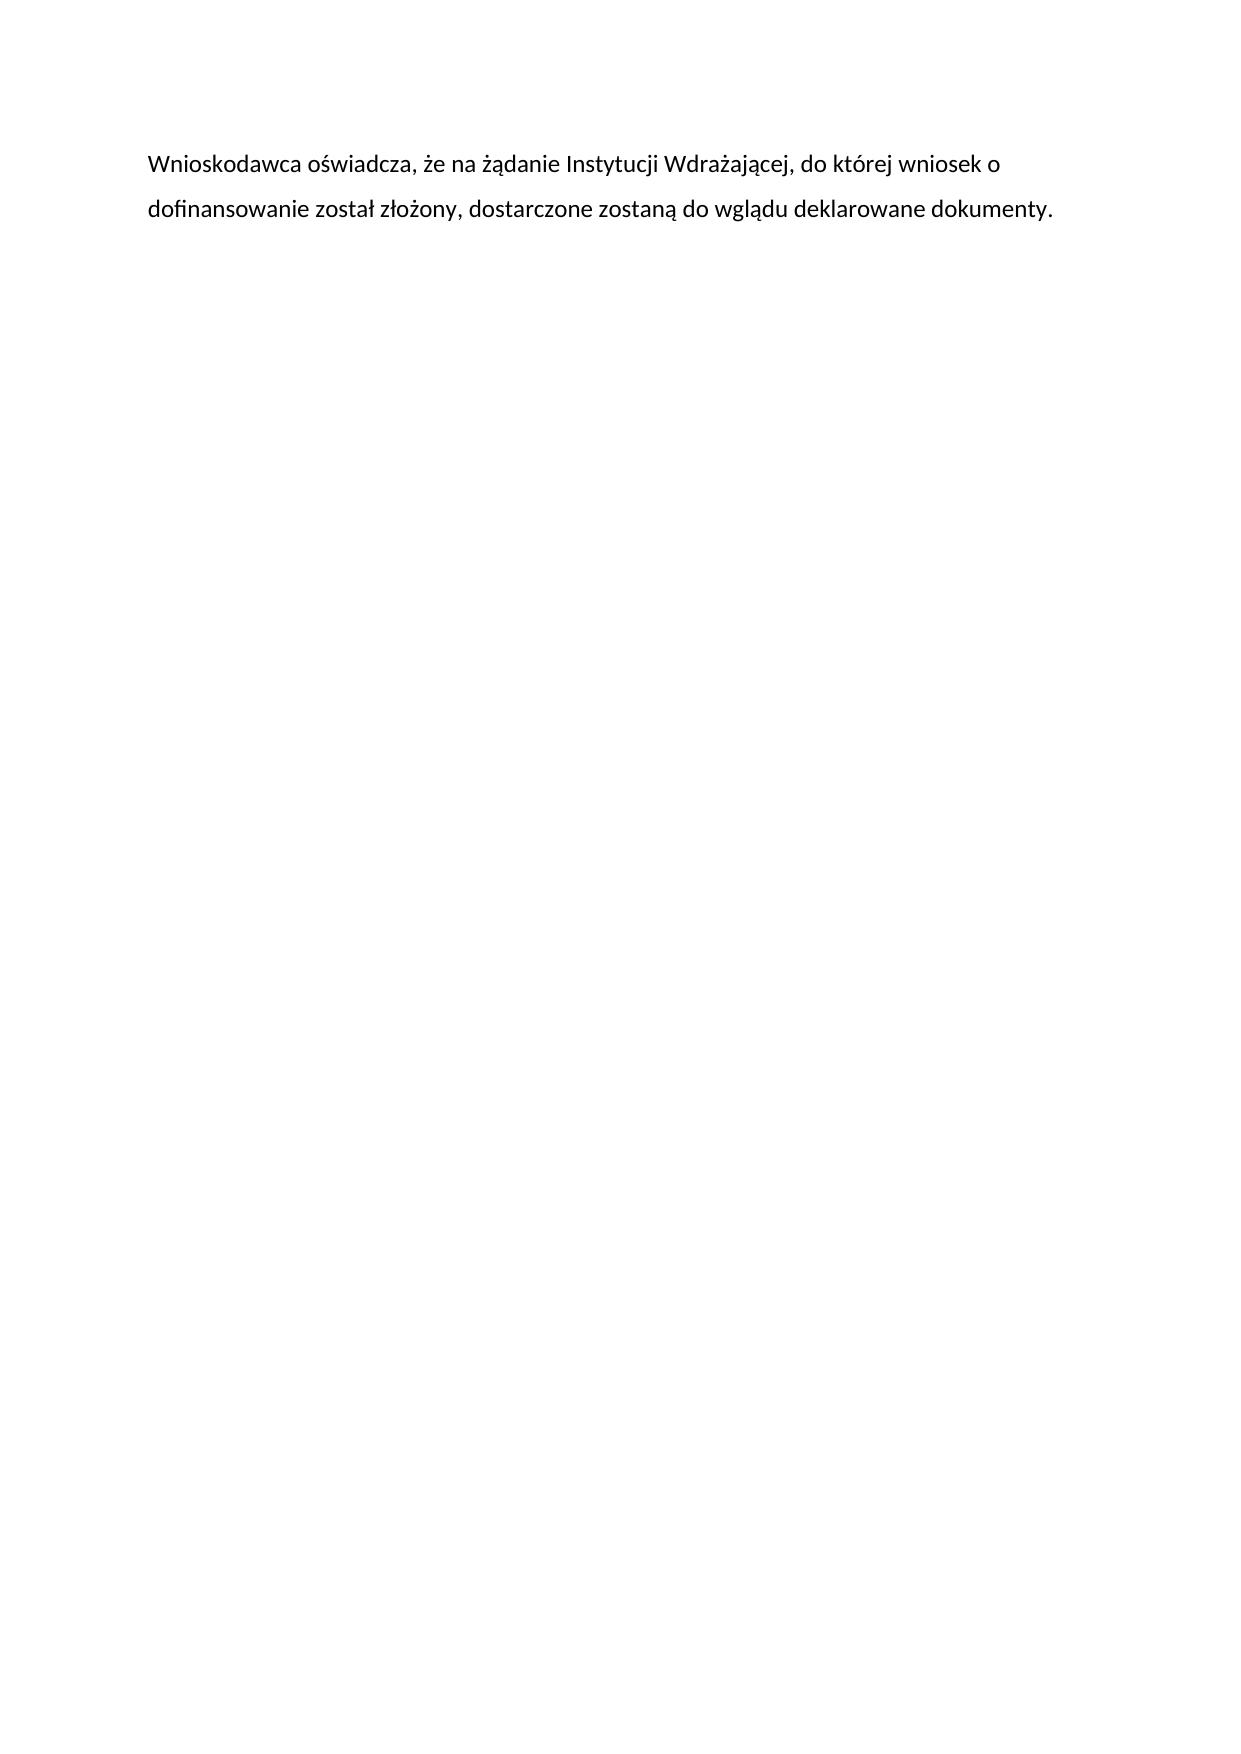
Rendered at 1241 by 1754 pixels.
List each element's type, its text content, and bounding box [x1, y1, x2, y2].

text Wnioskodawca oświadcza, że na żądanie Instytucji Wdrażającej, do której wniosek o dofinansowanie został złożony, dostarczone zostaną do wglądu deklarowane dokumenty. [148, 148, 1092, 224]
